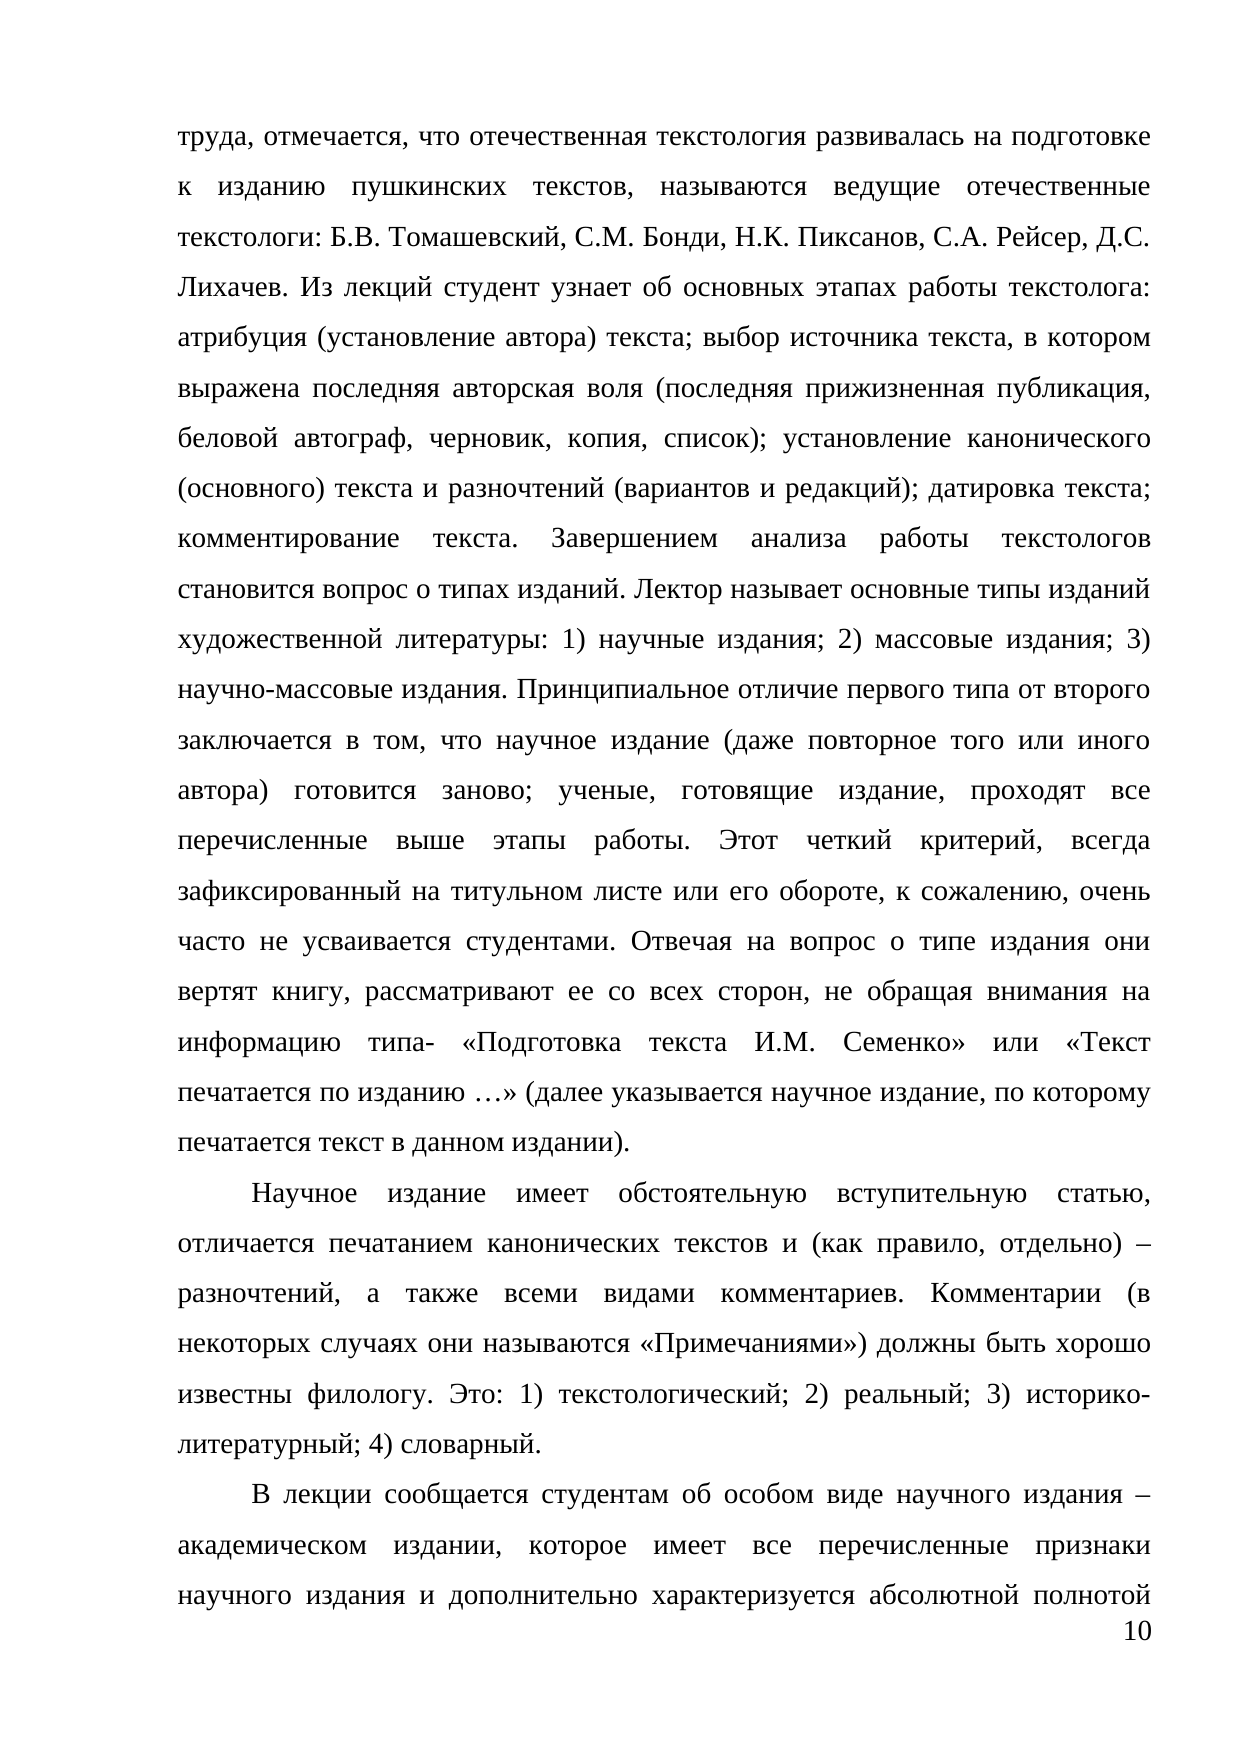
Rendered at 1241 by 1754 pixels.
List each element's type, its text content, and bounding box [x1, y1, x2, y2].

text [177, 118, 1152, 1158]
text Научное издание имеет обстоятельную вступительную статью, отличается печатанием канонических текстов и (как правило, отдельно) – разночтений, а также всеми видами комментариев. Комментарии (в некоторых случаях они называются «Примечаниями») должны быть хорошо известны филологу. Это: 1) текстологический; 2) реальный; 3) историко-литературный; 4) словарный. [177, 1175, 1152, 1460]
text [177, 1477, 1152, 1611]
